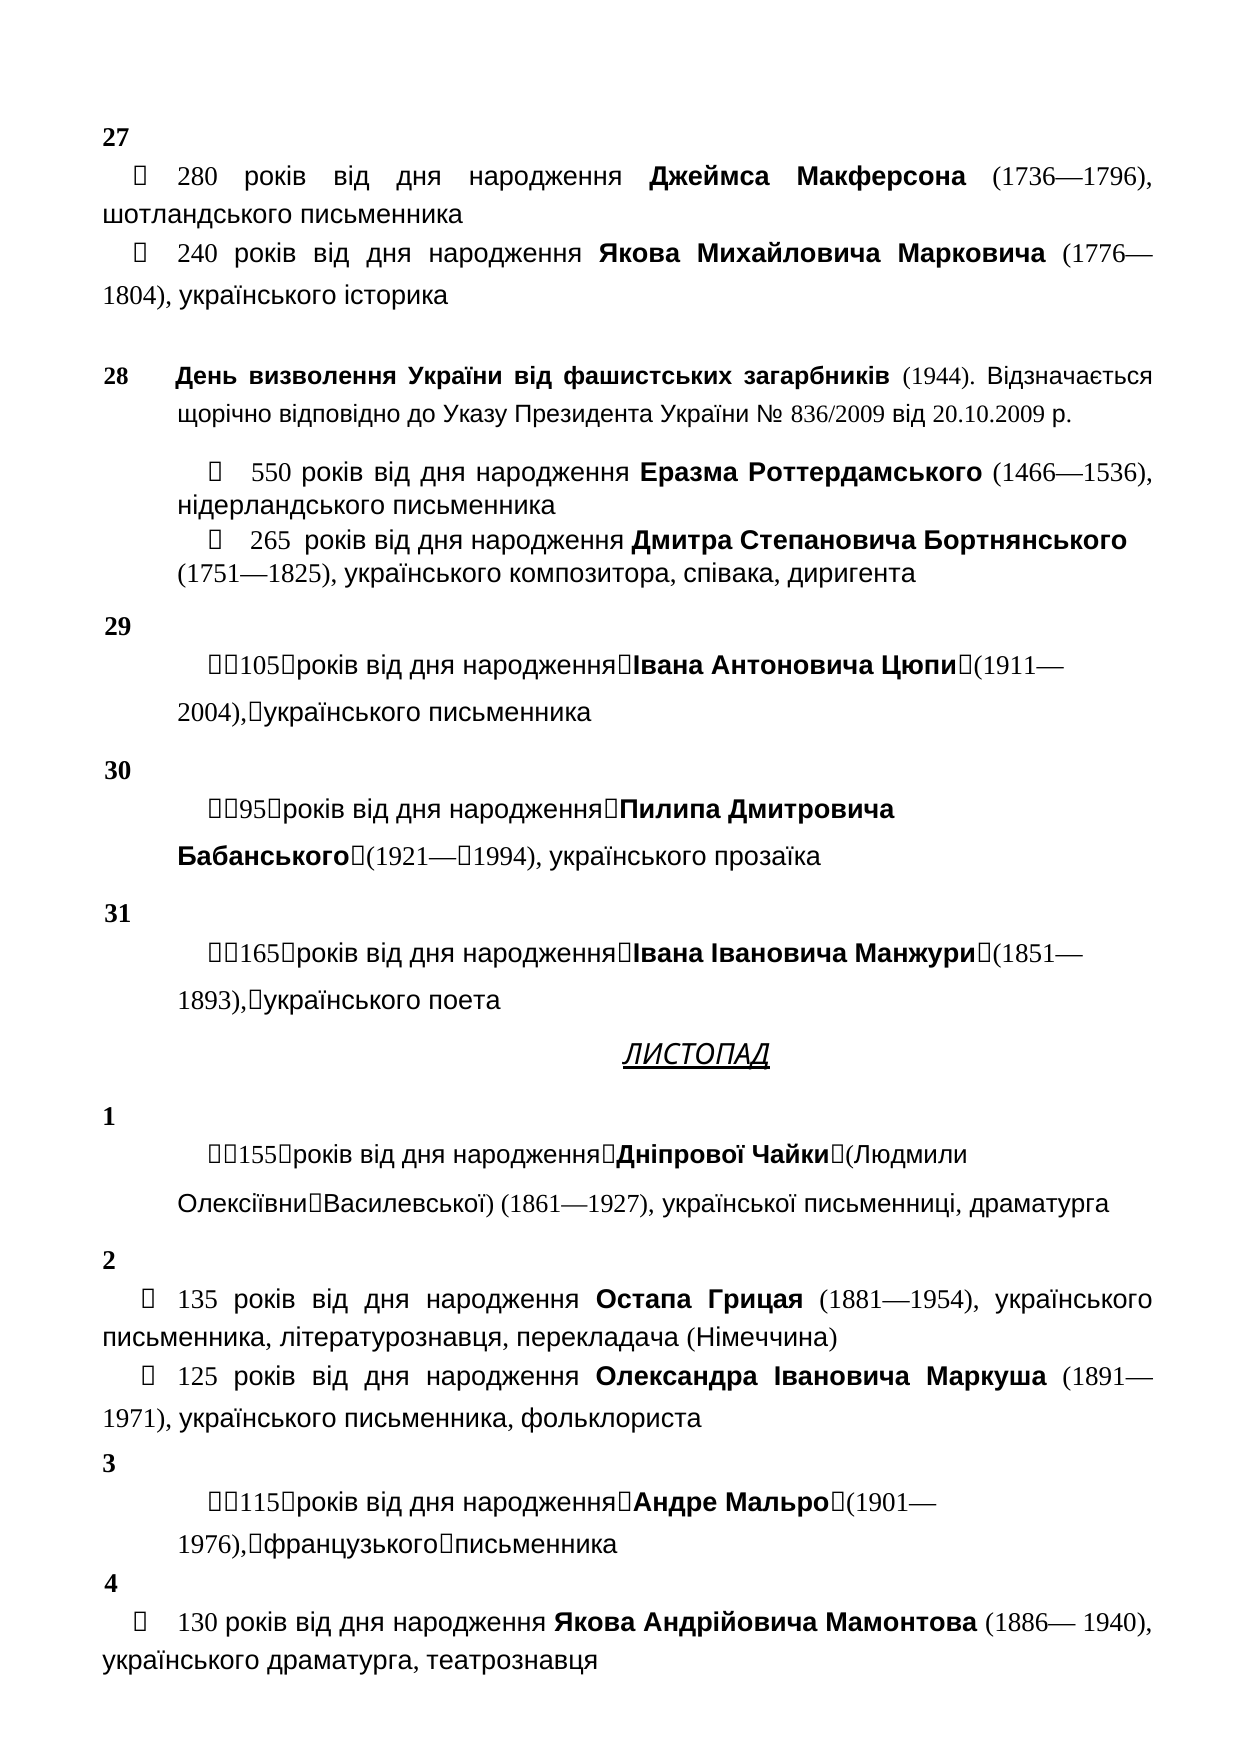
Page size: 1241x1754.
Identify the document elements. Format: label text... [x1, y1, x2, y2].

text 165років від дня народженняІвана Івановича Манжури(1851—1893),українського поета [177, 933, 1153, 1017]
text 2 [102, 1244, 1153, 1275]
text 31 [104, 898, 1153, 929]
text 3 [102, 1447, 1153, 1478]
list День визволення України від фашистських загарбників (1944). Відзначається щорічно відповідно до Указу Президента України № 836/2009 від 20.10.2009 р. [103, 361, 1153, 428]
text 155років від дня народженняДніпрової Чайки(Людмили ОлексіївниВасилевської) (1861—1927), української письменниці, драматурга [177, 1136, 1153, 1220]
list 135 років від дня народження Остапа Грицая (1881—1954), українського письменника, літературознавця, перекладача (Німеччина) [102, 1280, 1153, 1352]
list 240 років від дня народження Якова Михайловича Марковича (1776— 1804), українського історика [102, 233, 1153, 310]
list 130 років від дня народження Якова Андрійовича Мамонтова (1886— 1940), українського драматурга, театрознавця [102, 1603, 1153, 1675]
text 95років від дня народженняПилипа Дмитровича Бабанського(1921—1994), українського прозаїка [177, 789, 1153, 874]
list 280 років від дня народження Джеймса Макферсона (1736—1796), шотландського письменника [102, 157, 1153, 229]
text 105років від дня народженняІвана Антоновича Цюпи(1911—2004),українського письменника [177, 646, 1153, 730]
text 4 [104, 1567, 1153, 1598]
text 115років від дня народженняАндре Мальро(1901—1976),французькогописьменника [177, 1483, 1153, 1562]
text 29 [104, 610, 1153, 641]
list 550 років від дня народження Еразма Роттердамського (1466—1536), нідерландського письменника [177, 452, 1153, 521]
text ЛИСТОПАД [623, 1033, 1153, 1073]
list 125 років від дня народження Олександра Івановича Маркуша (1891— 1971), українського письменника, фольклориста [102, 1356, 1153, 1433]
text 30 [104, 754, 1153, 785]
list 265 років від дня народження Дмитра Степановича Бортнянського [207, 521, 1153, 557]
text (1751—1825), українського композитора, співака, диригента [177, 557, 1153, 588]
text 27 [102, 121, 1153, 152]
text 1 [102, 1100, 1153, 1131]
